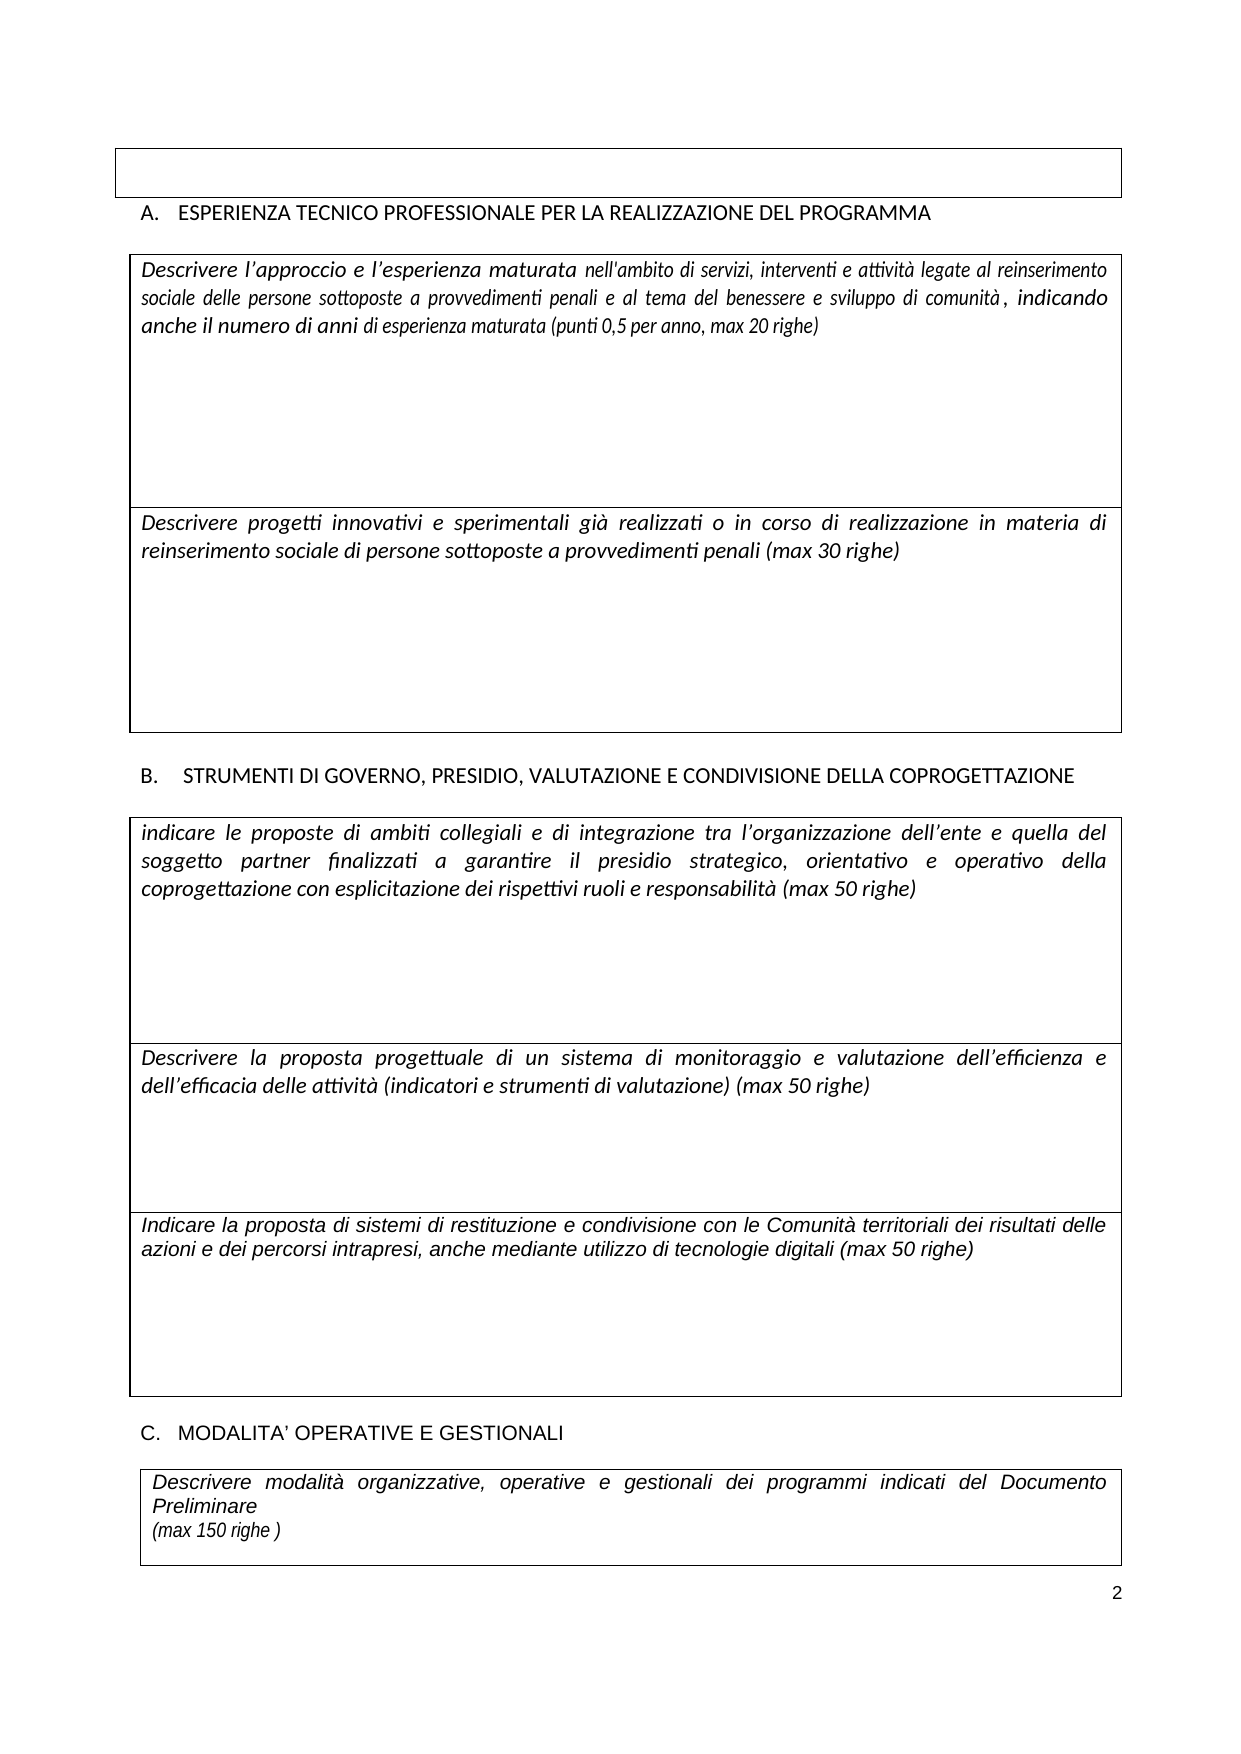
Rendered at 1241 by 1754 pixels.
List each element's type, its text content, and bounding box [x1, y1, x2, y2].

table_cell Descrivere la proposta progettuale di un sistema di monitoraggio e valutazione dell’efficienza e dell’efficacia delle attività (indicatori e strumenti di valutazione) (max 50 righe) [131, 1044, 1121, 1212]
list STRUMENTI DI GOVERNO, PRESIDIO, VALUTAZIONE E CONDIVISIONE DELLA COPROGETTAZIONE [140, 761, 1122, 789]
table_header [116, 149, 1121, 197]
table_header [141, 1470, 1121, 1565]
table_cell Indicare la proposta di sistemi di restituzione e condivisione con le Comunità territoriali dei risultati delle azioni e dei percorsi intrapresi, anche mediante utilizzo di tecnologie digitali (max 50 righe) [131, 1213, 1121, 1396]
table_header Descrivere l’approccio e l’esperienza maturata nell'ambito di servizi, interventi e attività legate al reinserimento sociale delle persone sottoposte a provvedimenti penali e al tema del benessere e sviluppo di comunità, indicando anche il numero di anni di esperienza maturata (punti 0,5 per anno, max 20 righe) [131, 255, 1121, 507]
table_header indicare le proposte di ambiti collegiali e di integrazione tra l’organizzazione dell’ente e quella del soggetto partner finalizzati a garantire il presidio strategico, orientativo e operativo della coprogettazione con esplicitazione dei rispettivi ruoli e responsabilità (max 50 righe) [131, 818, 1121, 1042]
list MODALITA’ OPERATIVE E GESTIONALI [140, 1421, 1122, 1444]
table_cell Descrivere progetti innovativi e sperimentali già realizzati o in corso di realizzazione in materia di reinserimento sociale di persone sottoposte a provvedimenti penali (max 30 righe) [131, 508, 1121, 732]
list ESPERIENZA TECNICO PROFESSIONALE PER LA REALIZZAZIONE DEL PROGRAMMA [140, 198, 1122, 226]
